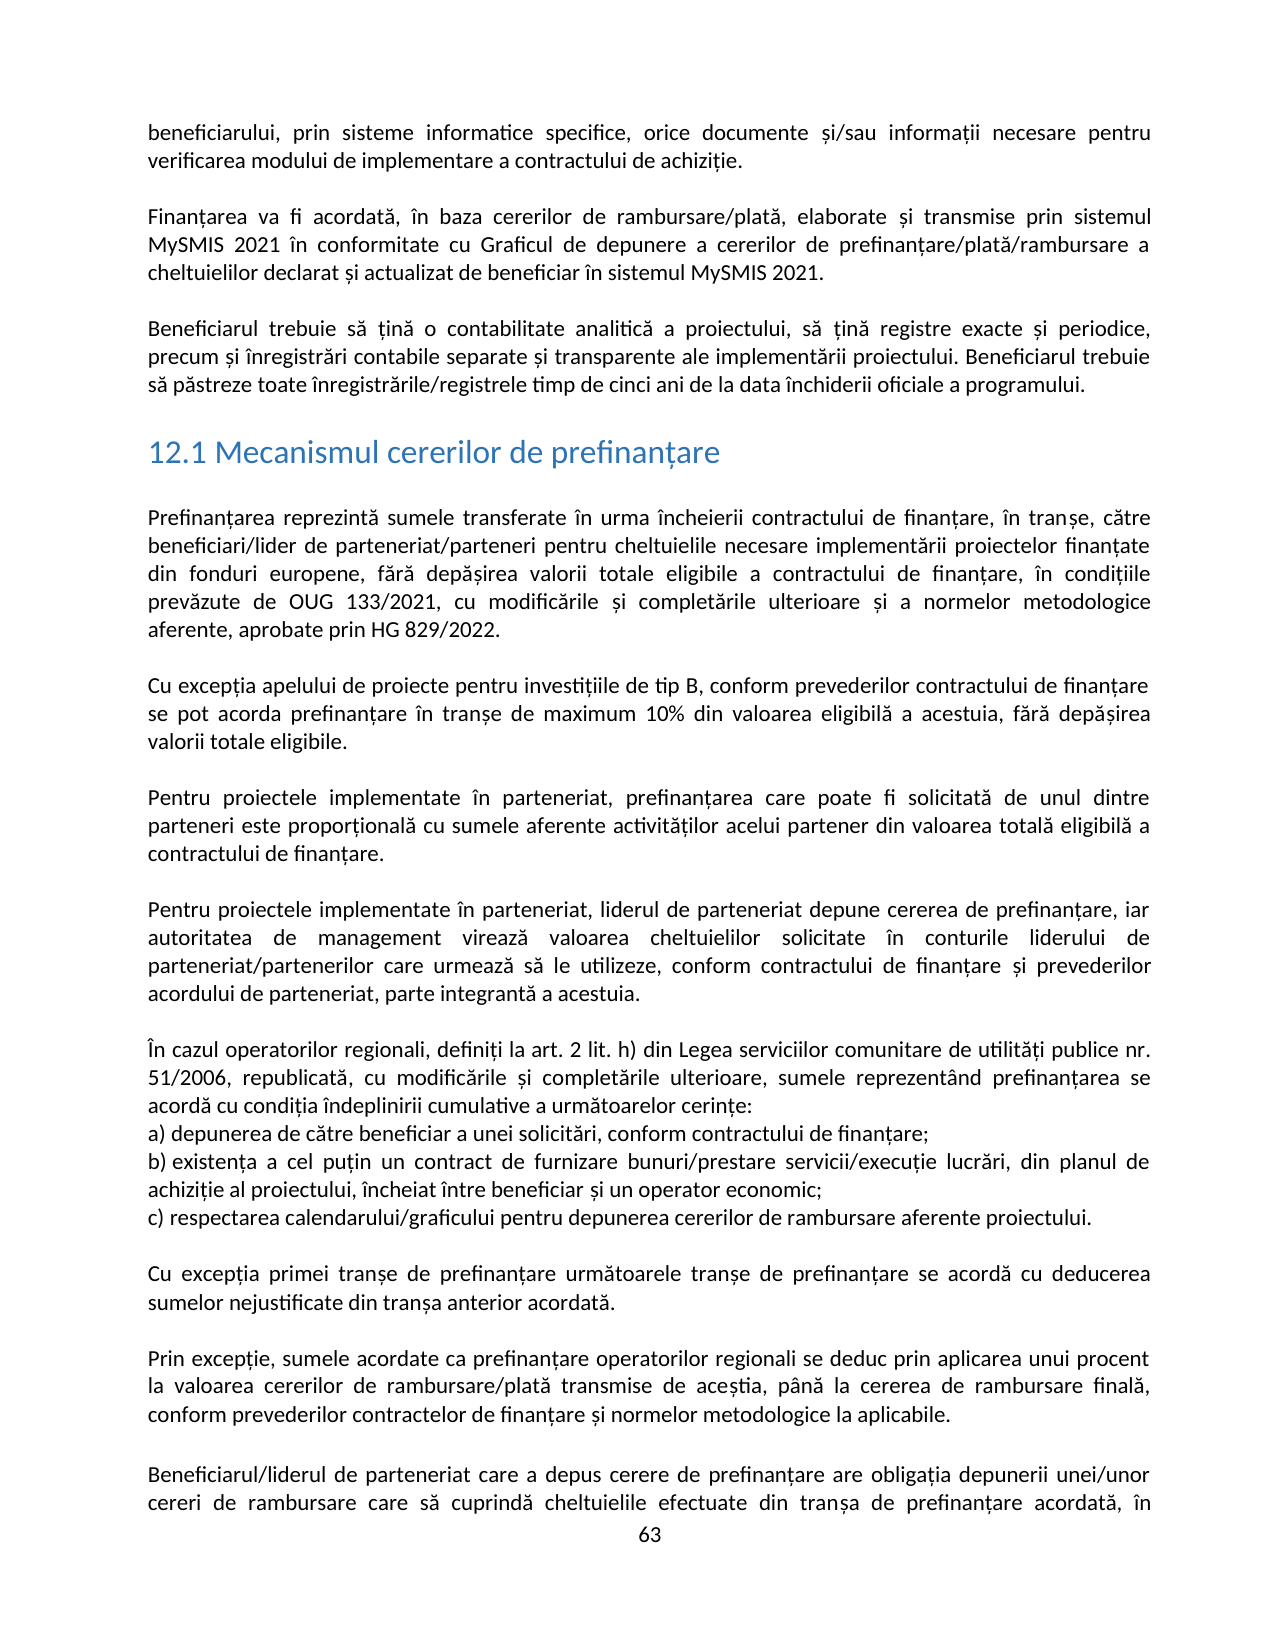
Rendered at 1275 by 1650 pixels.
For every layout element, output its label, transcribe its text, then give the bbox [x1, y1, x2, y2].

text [148, 1460, 1152, 1516]
text Beneficiarul trebuie să ţină o contabilitate analitică a proiectului, să ţină registre exacte şi periodice, precum şi înregistrări contabile separate şi transparente ale implementării proiectului. Beneficiarul trebuie să păstreze toate înregistrările/registrele timp de cinci ani de la data închiderii oficiale a programului. [148, 314, 1152, 398]
text Prin excepție, sumele acordate ca prefinanțare operatorilor regionali se deduc prin aplicarea unui procent la valoarea cererilor de rambursare/plată transmise de aceștia, până la cererea de rambursare finală, conform prevederilor contractelor de finanțare și normelor metodologice la aplicabile. [148, 1344, 1152, 1428]
text b) existența a cel puțin un contract de furnizare bunuri/prestare servicii/execuție lucrări, din planul de achiziție al proiectului, încheiat între beneficiar și un operator economic; [148, 1147, 1152, 1203]
text Prefinanțarea reprezintă sumele transferate în urma încheierii contractului de finanțare, în tranșe, către beneficiari/lider de parteneriat/parteneri pentru cheltuielile necesare implementării proiectelor finanțate din fonduri europene, fără depășirea valorii totale eligibile a contractului de finanțare, în condițiile prevăzute de OUG 133/2021, cu modificările și completările ulterioare și a normelor metodologice aferente, aprobate prin HG 829/2022. [148, 503, 1152, 643]
text Pentru proiectele implementate în parteneriat, prefinanțarea care poate fi solicitată de unul dintre parteneri este proporțională cu sumele aferente activităților acelui partener din valoarea totală eligibilă a contractului de finanțare. [148, 783, 1152, 867]
text c) respectarea calendarului/graficului pentru depunerea cererilor de rambursare aferente proiectului. [148, 1203, 1152, 1232]
text În cazul operatorilor regionali, definiți la art. 2 lit. h) din Legea serviciilor comunitare de utilități publice nr. 51/2006, republicată, cu modificările și completările ulterioare, sumele reprezentând prefinanțarea se acordă cu condiția îndeplinirii cumulative a următoarelor cerințe: [148, 1035, 1152, 1119]
text Cu excepția primei tranșe de prefinanțare următoarele tranșe de prefinanțare se acordă cu deducerea sumelor nejustificate din tranșa anterior acordată. [148, 1259, 1152, 1316]
text Cu excepția apelului de proiecte pentru investițiile de tip B, conform prevederilor contractului de finanțare se pot acorda prefinanțare în tranșe de maximum 10% din valoarea eligibilă a acestuia, fără depășirea valorii totale eligibile. [148, 671, 1152, 755]
text Pentru proiectele implementate în parteneriat, liderul de parteneriat depune cererea de prefinanțare, iar autoritatea de management virează valoarea cheltuielilor solicitate în conturile liderului de parteneriat/partenerilor care urmează să le utilizeze, conform contractului de finanțare și prevederilor acordului de parteneriat, parte integrantă a acestuia. [148, 895, 1152, 1007]
subtitle 12.1 Mecanismul cererilor de prefinanțare [148, 431, 1152, 471]
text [148, 118, 1152, 174]
text Finanțarea va fi acordată, în baza cererilor de rambursare/plată, elaborate și transmise prin sistemul MySMIS 2021 în conformitate cu Graficul de depunere a cererilor de prefinanțare/plată/rambursare a cheltuielilor declarat și actualizat de beneficiar în sistemul MySMIS 2021. [148, 202, 1152, 286]
text a) depunerea de către beneficiar a unei solicitări, conform contractului de finanțare; [148, 1119, 1152, 1147]
